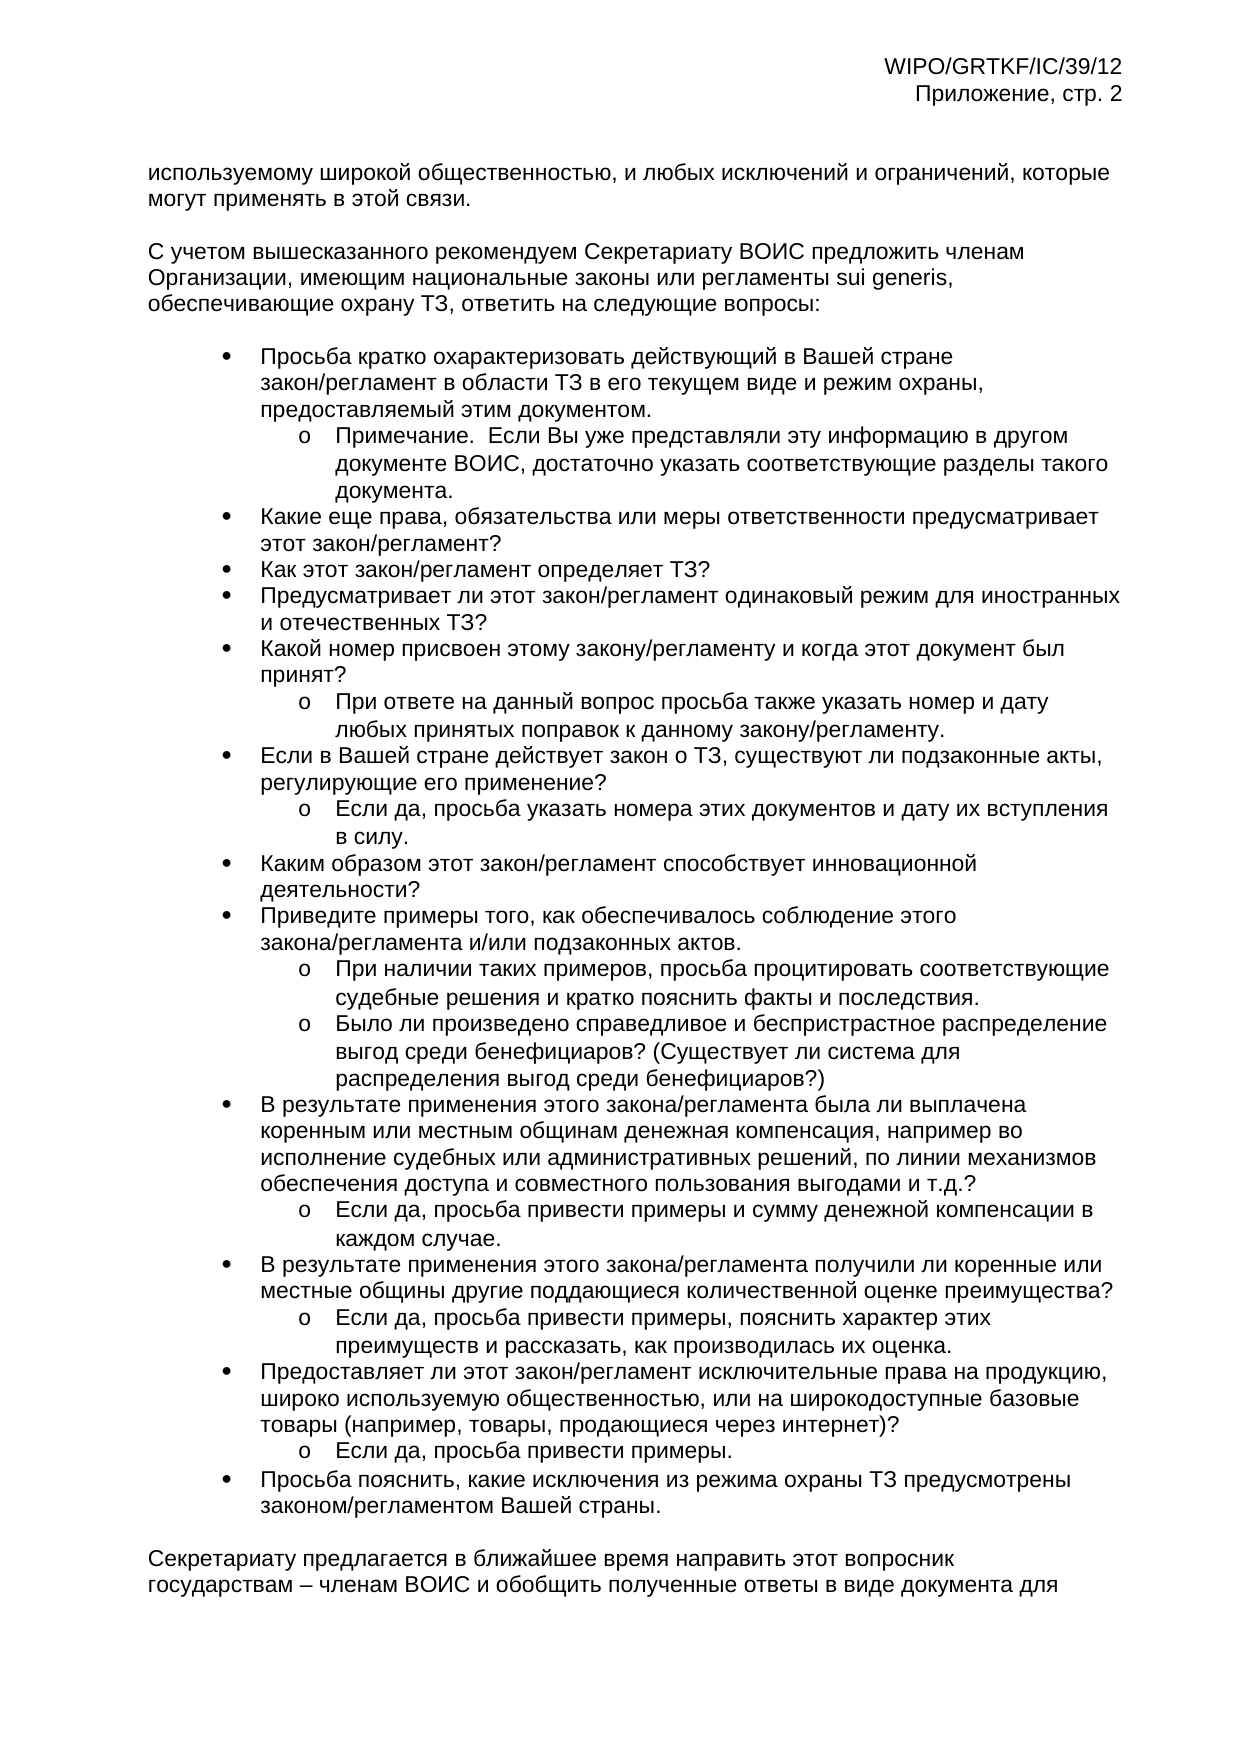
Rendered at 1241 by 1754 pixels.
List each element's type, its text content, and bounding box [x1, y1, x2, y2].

list Предусматривает ли этот закон/регламент одинаковый режим для иностранных и отечественных ТЗ? [223, 582, 1122, 635]
list Если да, просьба привести примеры. [298, 1437, 1122, 1466]
list При ответе на данный вопрос просьба также указать номер и дату любых принятых поправок к данному закону/регламенту. [298, 688, 1122, 742]
list Если да, просьба привести примеры и сумму денежной компенсации в каждом случае. [298, 1196, 1122, 1251]
list Предоставляет ли этот закон/регламент исключительные права на продукцию, широко используемую общественностью, или на широкодоступные базовые товары (например, товары, продающиеся через интернет)? [223, 1358, 1122, 1437]
list Каким образом этот закон/регламент способствует инновационной деятельности? [223, 850, 1122, 902]
list Было ли произведено справедливое и беспристрастное распределение выгод среди бенефициаров? (Существует ли система для распределения выгод среди бенефициаров?) [298, 1010, 1122, 1091]
list Просьба кратко охарактеризовать действующий в Вашей стране закон/регламент в области ТЗ в его текущем виде и режим охраны, предоставляемый этим документом. [223, 343, 1122, 422]
list Какие еще права, обязательства или меры ответственности предусматривает этот закон/регламент? [223, 503, 1122, 556]
list Как этот закон/регламент определяет ТЗ? [223, 556, 1122, 582]
list Если да, просьба указать номера этих документов и дату их вступления в силу. [298, 795, 1122, 850]
list При наличии таких примеров, просьба процитировать соответствующие судебные решения и кратко пояснить факты и последствия. [298, 955, 1122, 1010]
list Приведите примеры того, как обеспечивалось соблюдение этого закона/регламента и/или подзаконных актов. [223, 902, 1122, 955]
text С учетом вышесказанного рекомендуем Секретариату ВОИС предложить членам Организации, имеющим национальные законы или регламенты sui generis, обеспечивающие охрану ТЗ, ответить на следующие вопросы: [148, 238, 1122, 317]
list Если в Вашей стране действует закон о ТЗ, существуют ли подзаконные акты, регулирующие его применение? [223, 742, 1122, 795]
list В результате применения этого закона/регламента получили ли коренные или местные общины другие поддающиеся количественной оценке преимущества? [223, 1251, 1122, 1304]
list Какой номер присвоен этому закону/регламенту и когда этот документ был принят? [223, 635, 1122, 688]
list Просьба пояснить, какие исключения из режима охраны ТЗ предусмотрены законом/регламентом Вашей страны. [223, 1466, 1122, 1518]
list Примечание. Если Вы уже представляли эту информацию в другом документе ВОИС, достаточно указать соответствующие разделы такого документа. [298, 422, 1122, 503]
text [148, 158, 1122, 211]
list Если да, просьба привести примеры, пояснить характер этих преимуществ и рассказать, как производилась их оценка. [298, 1304, 1122, 1358]
list В результате применения этого закона/регламента была ли выплачена коренным или местным общинам денежная компенсация, например во исполнение судебных или административных решений, по линии механизмов обеспечения доступа и совместного пользования выгодами и т.д.? [223, 1091, 1122, 1196]
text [148, 1545, 1122, 1597]
